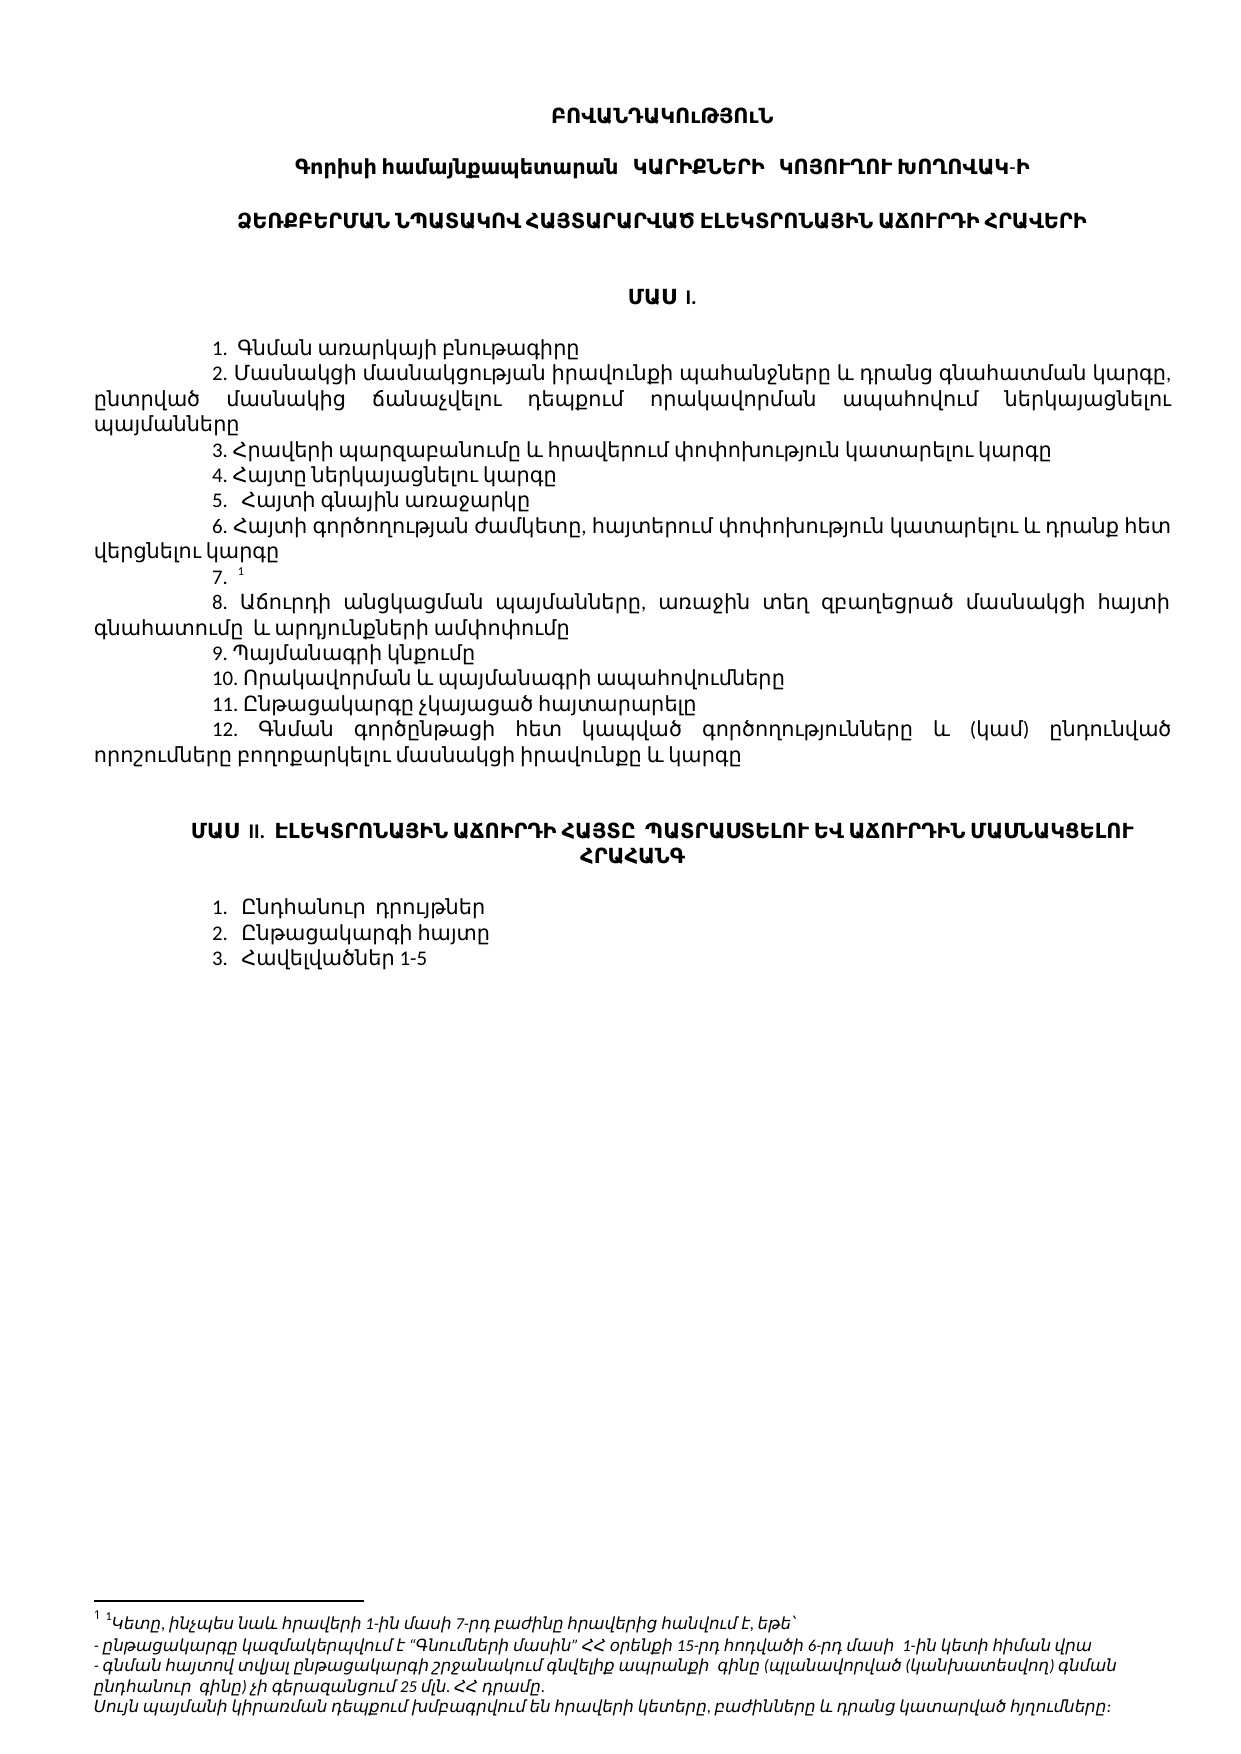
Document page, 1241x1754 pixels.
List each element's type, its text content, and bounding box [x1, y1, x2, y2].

text 3. Հրավերի պարզաբանումը և հրավերում փոփոխություն կատարելու կարգը [94, 437, 1171, 462]
text ՄԱՍ II. ԷԼԵԿՏՐՈՆԱՅԻՆ ԱՃՈԻՐԴԻ ՀԱՅՏԸ ՊԱՏՐԱՍՏԵԼՈՒ ԵՎ ԱՃՈՒՐԴԻՆ ՄԱՍՆԱԿՑԵԼՈՒ ՀՐԱՀԱՆԳ [94, 818, 1171, 869]
text ԲՈՎԱՆԴԱԿՈւԹՅՈւՆ [94, 103, 1171, 128]
text 2. Մասնակցի մասնակցության իրավունքի պահանջները և դրանց գնահատման կարգը, ընտրված մասնակից ճանաչվելու դեպքում որակավորման ապահովում ներկայացնելու պայմանները [94, 361, 1171, 437]
text 7. 1 [94, 564, 1171, 589]
text 10. Որակավորման և պայմանագրի ապահովումները [94, 666, 1171, 691]
text 6. Հայտի գործողության ժամկետը, հայտերում փոփոխություն կատարելու և դրանք հետ վերցնելու կարգը [94, 513, 1171, 564]
text 9. Պայմանագրի կնքումը [94, 640, 1171, 666]
text 1. Գնման առարկայի բնութագիրը [94, 335, 1171, 361]
text ՁԵՌՔԲԵՐՄԱՆ ՆՊԱՏԱԿՈՎ ՀԱՅՏԱՐԱՐՎԱԾ ԷԼԵԿՏՐՈՆԱՅԻՆ ԱՃՈՒՐԴԻ ՀՐԱՎԵՐԻ [94, 208, 1171, 233]
text 5. Հայտի գնային առաջարկը [94, 488, 1171, 513]
text 4. Հայտը ներկայացնելու կարգը [94, 462, 1171, 488]
text ՄԱՍ I. [94, 284, 1171, 310]
text 1. Ընդհանուր դրույթներ [94, 894, 1171, 920]
text Գորիսի համայնքապետարան ԿԱՐԻՔՆԵՐԻ ԿՈՅՈՒՂՈՒ ԽՈՂՈՎԱԿ-Ի [94, 154, 1171, 179]
text 2. Ընթացակարգի հայտը [94, 920, 1171, 945]
text 3. Հավելվածներ 1-5 [94, 945, 1171, 971]
text 8. Աճուրդի անցկացման պայմանները, առաջին տեղ զբաղեցրած մասնակցի հայտի գնահատումը և արդյունքների ամփոփումը [94, 589, 1171, 640]
text 11. Ընթացակարգը չկայացած հայտարարելը [94, 691, 1171, 716]
text 12. Գնման գործընթացի հետ կապված գործողությունները և (կամ) ընդունված որոշումները բողոքարկելու մասնակցի իրավունքը և կարգը [94, 716, 1171, 767]
